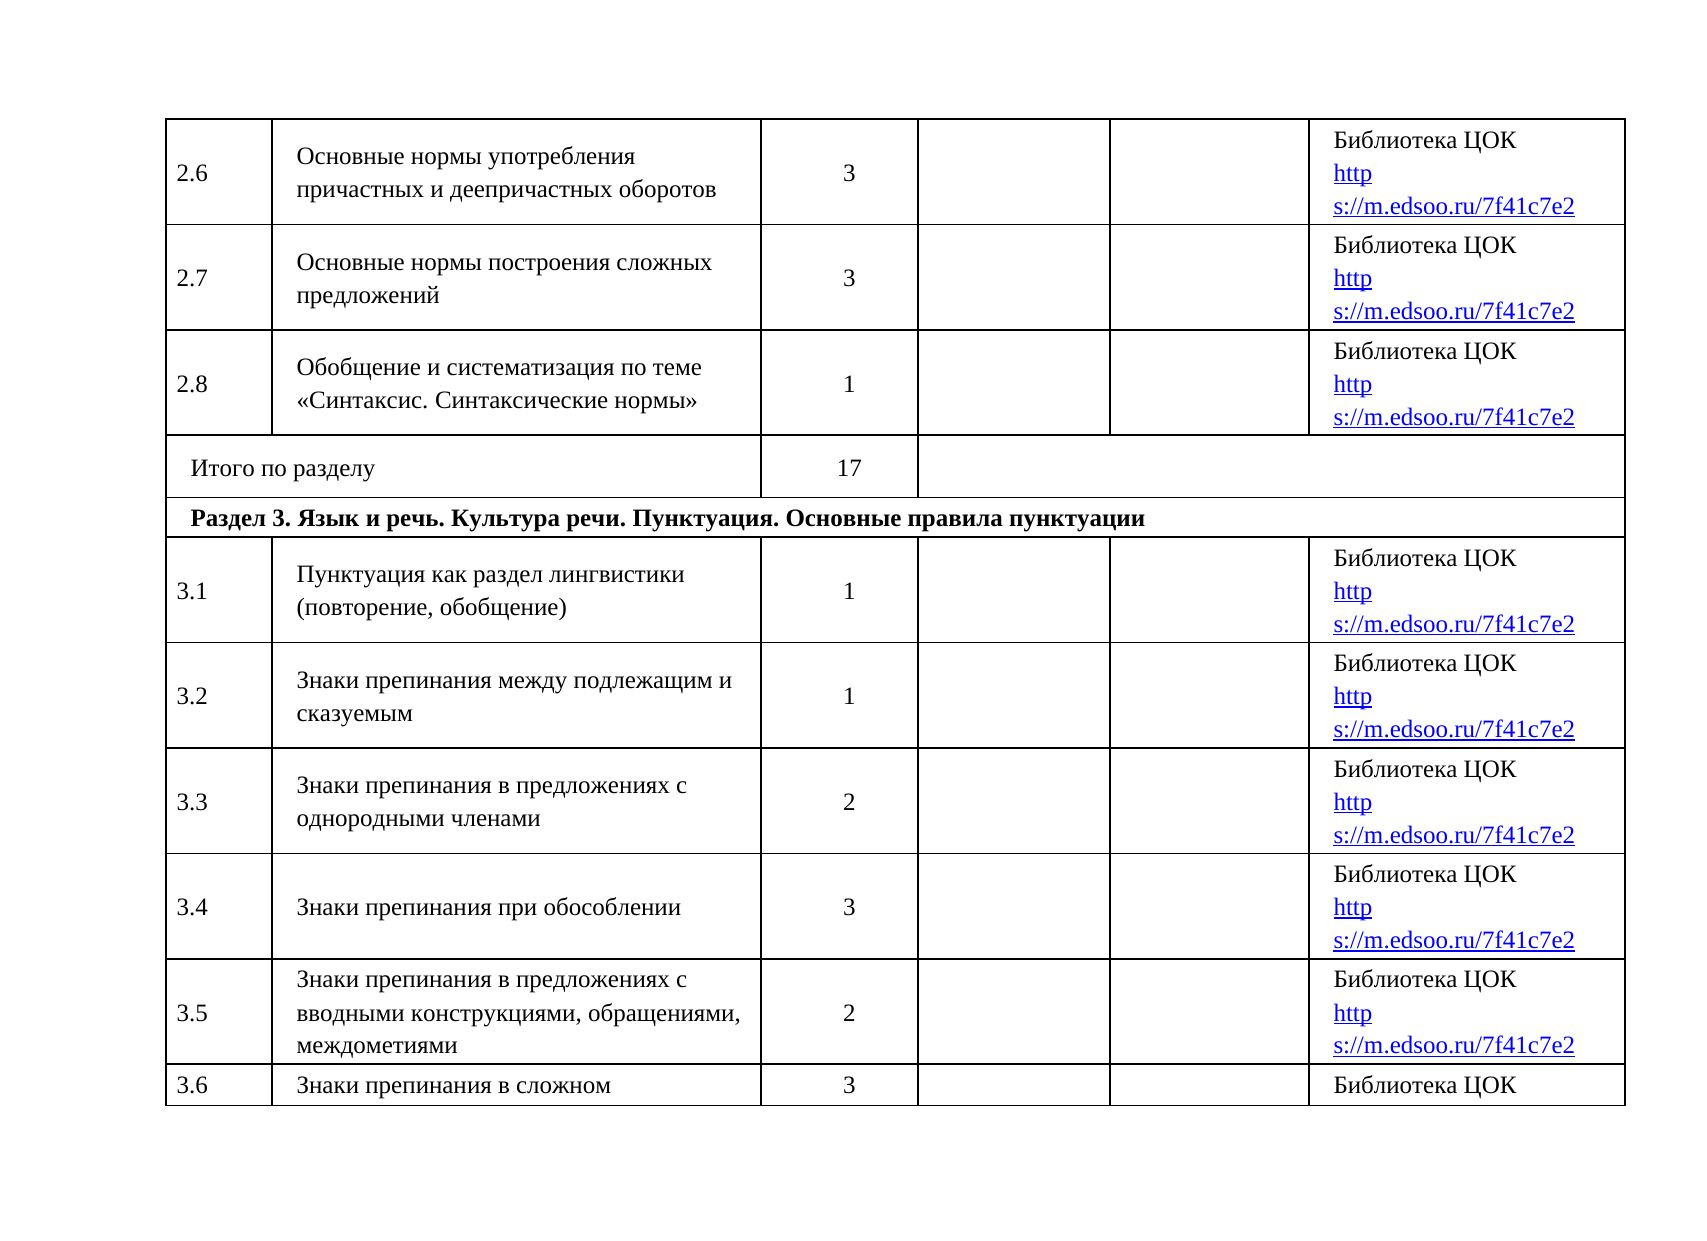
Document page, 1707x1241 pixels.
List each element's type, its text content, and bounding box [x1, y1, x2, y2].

table_cell Пунктуация как раздел лингвистики (повторение, обобщение) [273, 538, 760, 642]
table_cell 2.7 [167, 225, 271, 329]
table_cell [1310, 1065, 1624, 1105]
table_cell 2 [762, 960, 917, 1063]
table_cell [919, 331, 1109, 434]
table_cell 1 [762, 643, 917, 747]
table_cell 3.3 [167, 749, 271, 852]
table_cell 3 [762, 120, 917, 223]
table_cell [1111, 120, 1308, 223]
table_cell [1111, 225, 1308, 329]
table_cell Основные нормы построения сложных предложений [273, 225, 760, 329]
table_cell 3.4 [167, 854, 271, 958]
table_cell Библиотека ЦОК https://m.edsoo.ru/7f41c7e2 [1310, 643, 1624, 747]
table_cell [1111, 854, 1308, 958]
table_cell [919, 436, 1624, 497]
table_cell 3 [762, 854, 917, 958]
table_cell 3 [762, 1065, 917, 1105]
table_cell 1 [762, 331, 917, 434]
table_cell 3.6 [167, 1065, 271, 1105]
table_cell [1111, 749, 1308, 852]
table_cell [1111, 960, 1308, 1063]
table_cell [919, 643, 1109, 747]
table_cell [919, 749, 1109, 852]
table_cell 3 [762, 225, 917, 329]
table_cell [1310, 225, 1624, 329]
table_cell [1111, 331, 1308, 434]
table_cell Знаки препинания в предложениях с вводными конструкциями, обращениями, междометиями [273, 960, 760, 1063]
table_cell 17 [762, 436, 917, 497]
table_cell Итого по разделу [167, 436, 760, 497]
table_cell [1111, 1065, 1308, 1105]
table_cell [919, 1065, 1109, 1105]
table_cell Знаки препинания в предложениях с однородными членами [273, 749, 760, 852]
table_cell [919, 960, 1109, 1063]
table_cell 2.8 [167, 331, 271, 434]
table_cell [919, 225, 1109, 329]
table_cell Знаки препинания между подлежащим и сказуемым [273, 643, 760, 747]
table_cell 2 [762, 749, 917, 852]
table_cell Библиотека ЦОК https://m.edsoo.ru/7f41c7e2 [1310, 331, 1624, 434]
table_cell [919, 538, 1109, 642]
table_cell Библиотека ЦОК https://m.edsoo.ru/7f41c7e2 [1310, 854, 1624, 958]
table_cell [1310, 960, 1624, 1063]
table_cell Знаки препинания при обособлении [273, 854, 760, 958]
table_cell Обобщение и систематизация по теме «Синтаксис. Синтаксические нормы» [273, 331, 760, 434]
table_cell [1111, 538, 1308, 642]
table_cell Раздел 3. Язык и речь. Культура речи. Пунктуация. Основные правила пунктуации [167, 498, 1624, 536]
table_cell Библиотека ЦОК https://m.edsoo.ru/7f41c7e2 [1310, 538, 1624, 642]
table_cell [919, 120, 1109, 223]
table_cell Основные нормы употребления причастных и деепричастных оборотов [273, 120, 760, 223]
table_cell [273, 1065, 760, 1105]
table_cell 1 [762, 538, 917, 642]
table_cell Библиотека ЦОК https://m.edsoo.ru/7f41c7e2 [1310, 749, 1624, 852]
table_cell [1111, 643, 1308, 747]
table_cell 3.5 [167, 960, 271, 1063]
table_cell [1310, 120, 1624, 223]
table_cell 3.2 [167, 643, 271, 747]
table_cell 2.6 [167, 120, 271, 223]
table_cell 3.1 [167, 538, 271, 642]
table_cell [919, 854, 1109, 958]
